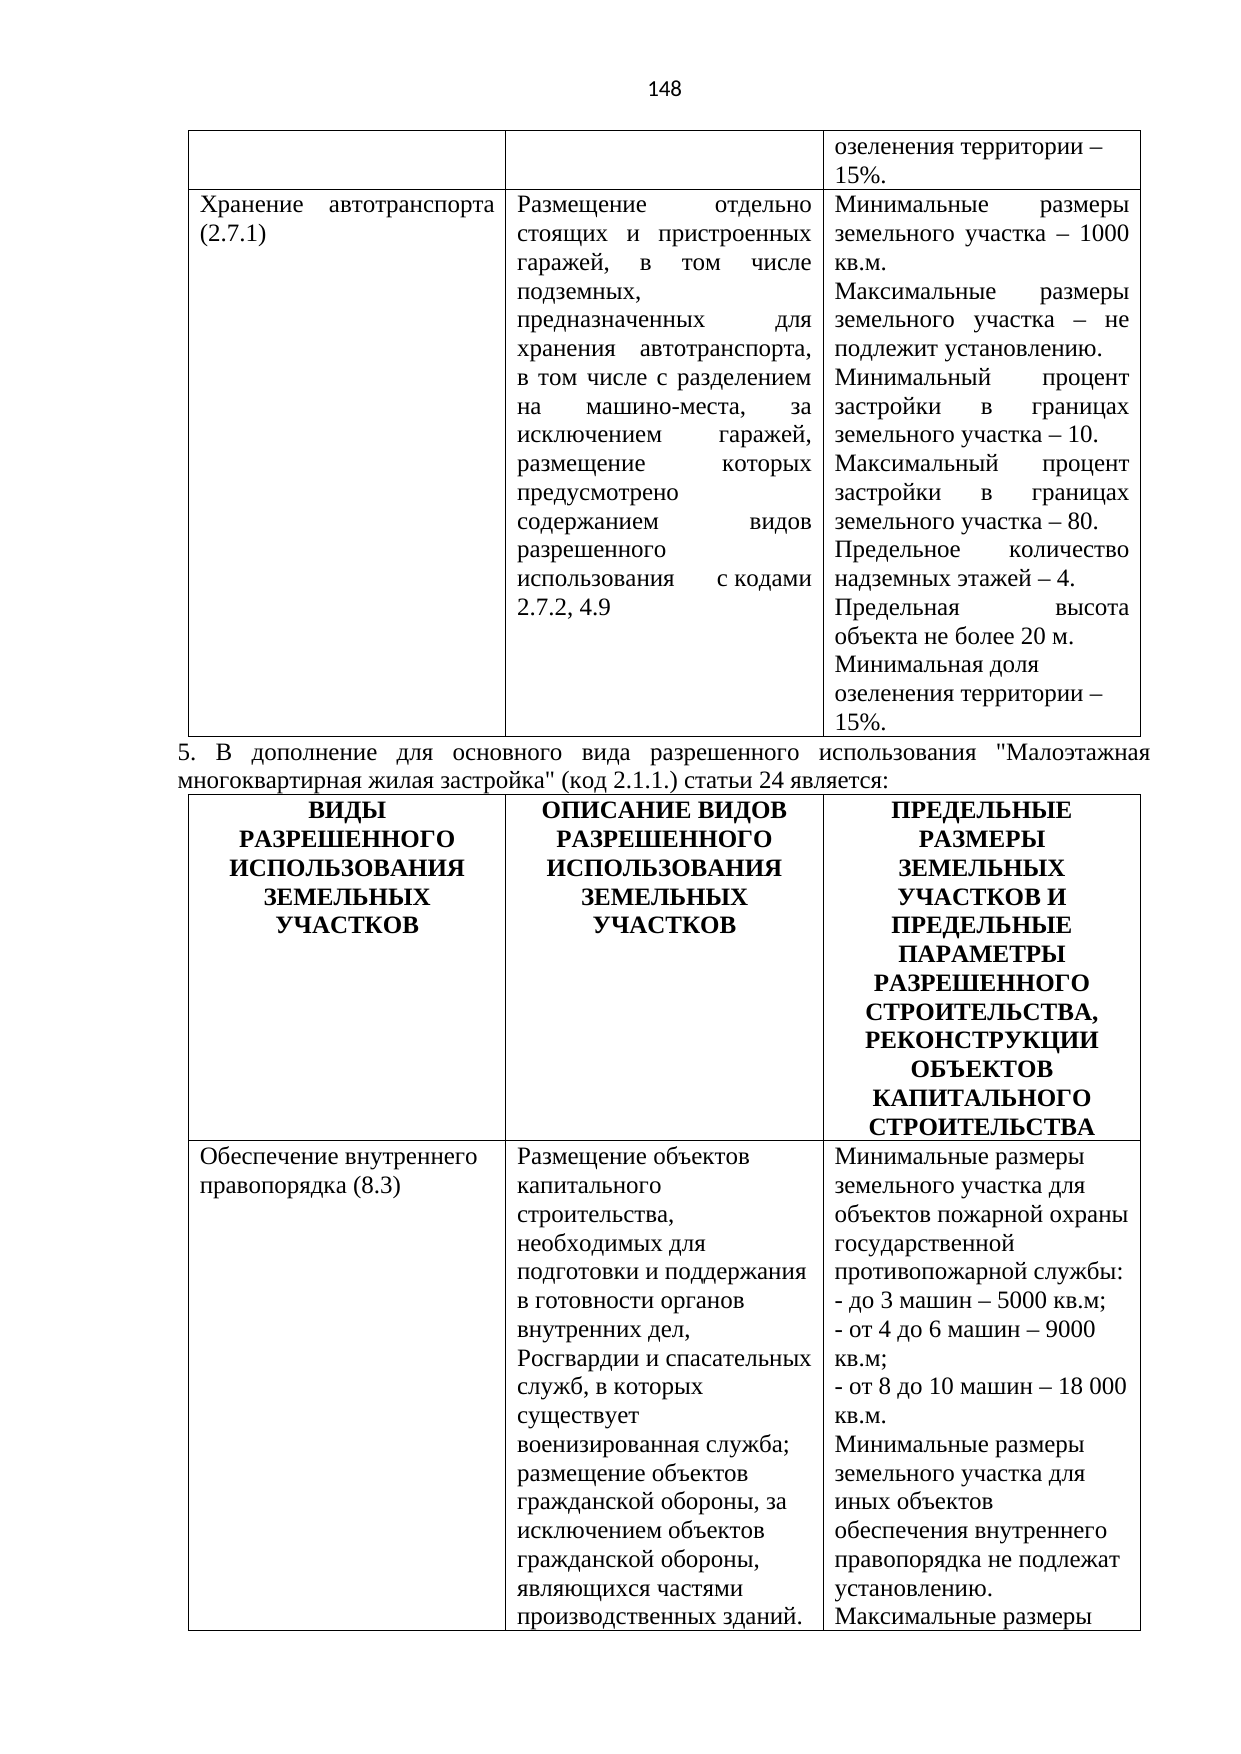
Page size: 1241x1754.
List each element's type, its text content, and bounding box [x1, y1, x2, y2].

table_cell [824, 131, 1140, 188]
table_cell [506, 1141, 823, 1630]
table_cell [189, 131, 505, 188]
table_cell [189, 1141, 505, 1630]
table_header ОПИСАНИЕ ВИДОВ РАЗРЕШЕННОГО ИСПОЛЬЗОВАНИЯ ЗЕМЕЛЬНЫХ УЧАСТКОВ [506, 795, 823, 1140]
table_header ПРЕДЕЛЬНЫЕ РАЗМЕРЫ ЗЕМЕЛЬНЫХ УЧАСТКОВ И ПРЕДЕЛЬНЫЕ ПАРАМЕТРЫ РАЗРЕШЕННОГО СТРОИТЕЛЬСТВА, РЕКОНСТРУКЦИИ ОБЪЕКТОВ КАПИТАЛЬНОГО СТРОИТЕЛЬСТВА [824, 795, 1140, 1140]
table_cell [506, 131, 823, 188]
text 5. В дополнение для основного вида разрешенного использования "Малоэтажная многоквартирная жилая застройка" (код 2.1.1.) статьи 24 является: [177, 737, 1152, 794]
table_cell Хранение автотранспорта (2.7.1) [189, 190, 505, 736]
table_header ВИДЫ РАЗРЕШЕННОГО ИСПОЛЬЗОВАНИЯ ЗЕМЕЛЬНЫХ УЧАСТКОВ [189, 795, 505, 1140]
table_cell Минимальные размеры земельного участка – 1000 кв.м. Максимальные размеры земельного участка – не подлежит установлению. Минимальный процент застройки в границах земельного участка – 10. Максимальный процент застройки в границах земельного участка – 80. Предельное количество надземных этажей – 4. Предельная высота объекта не более 20 м. Минимальная доля озеленения территории – 15%. [824, 190, 1140, 736]
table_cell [824, 1141, 1140, 1630]
table_cell Размещение отдельно стоящих и пристроенных гаражей, в том числе подземных, предназначенных для хранения автотранспорта, в том числе с разделением на машино-места, за исключением гаражей, размещение которых предусмотрено содержанием видов разрешенного использования с кодами 2.7.2, 4.9 [506, 190, 823, 736]
